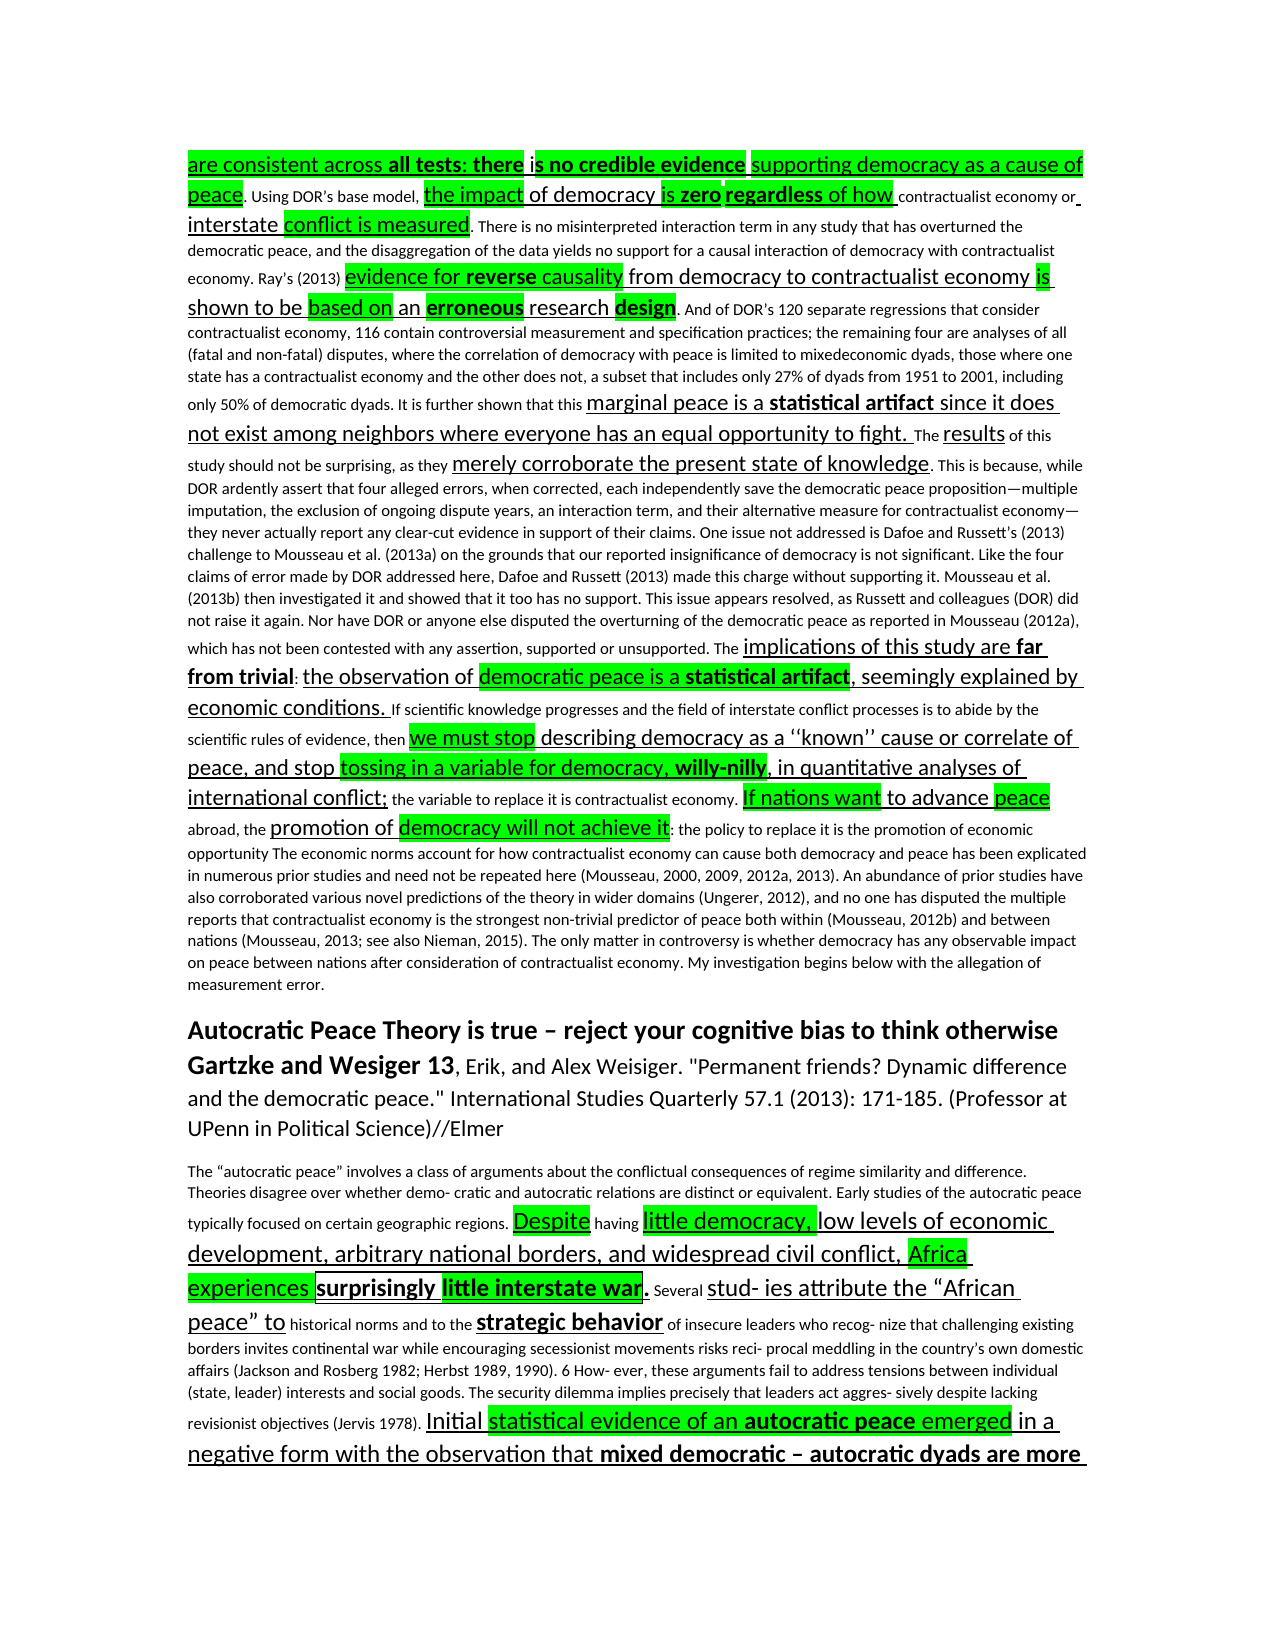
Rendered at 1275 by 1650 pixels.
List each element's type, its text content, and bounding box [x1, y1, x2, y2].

subtitle Autocratic Peace Theory is true – reject your cognitive bias to think otherwise [187, 1013, 1087, 1046]
text Gartzke and Wesiger 13, Erik, and Alex Weisiger. "Permanent friends? Dynamic difference and the democratic peace." International Studies Quarterly 57.1 (2013): 171-185. (Professor at UPenn in Political Science)//Elmer [187, 1048, 1087, 1142]
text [187, 1161, 1087, 1464]
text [187, 150, 1087, 995]
